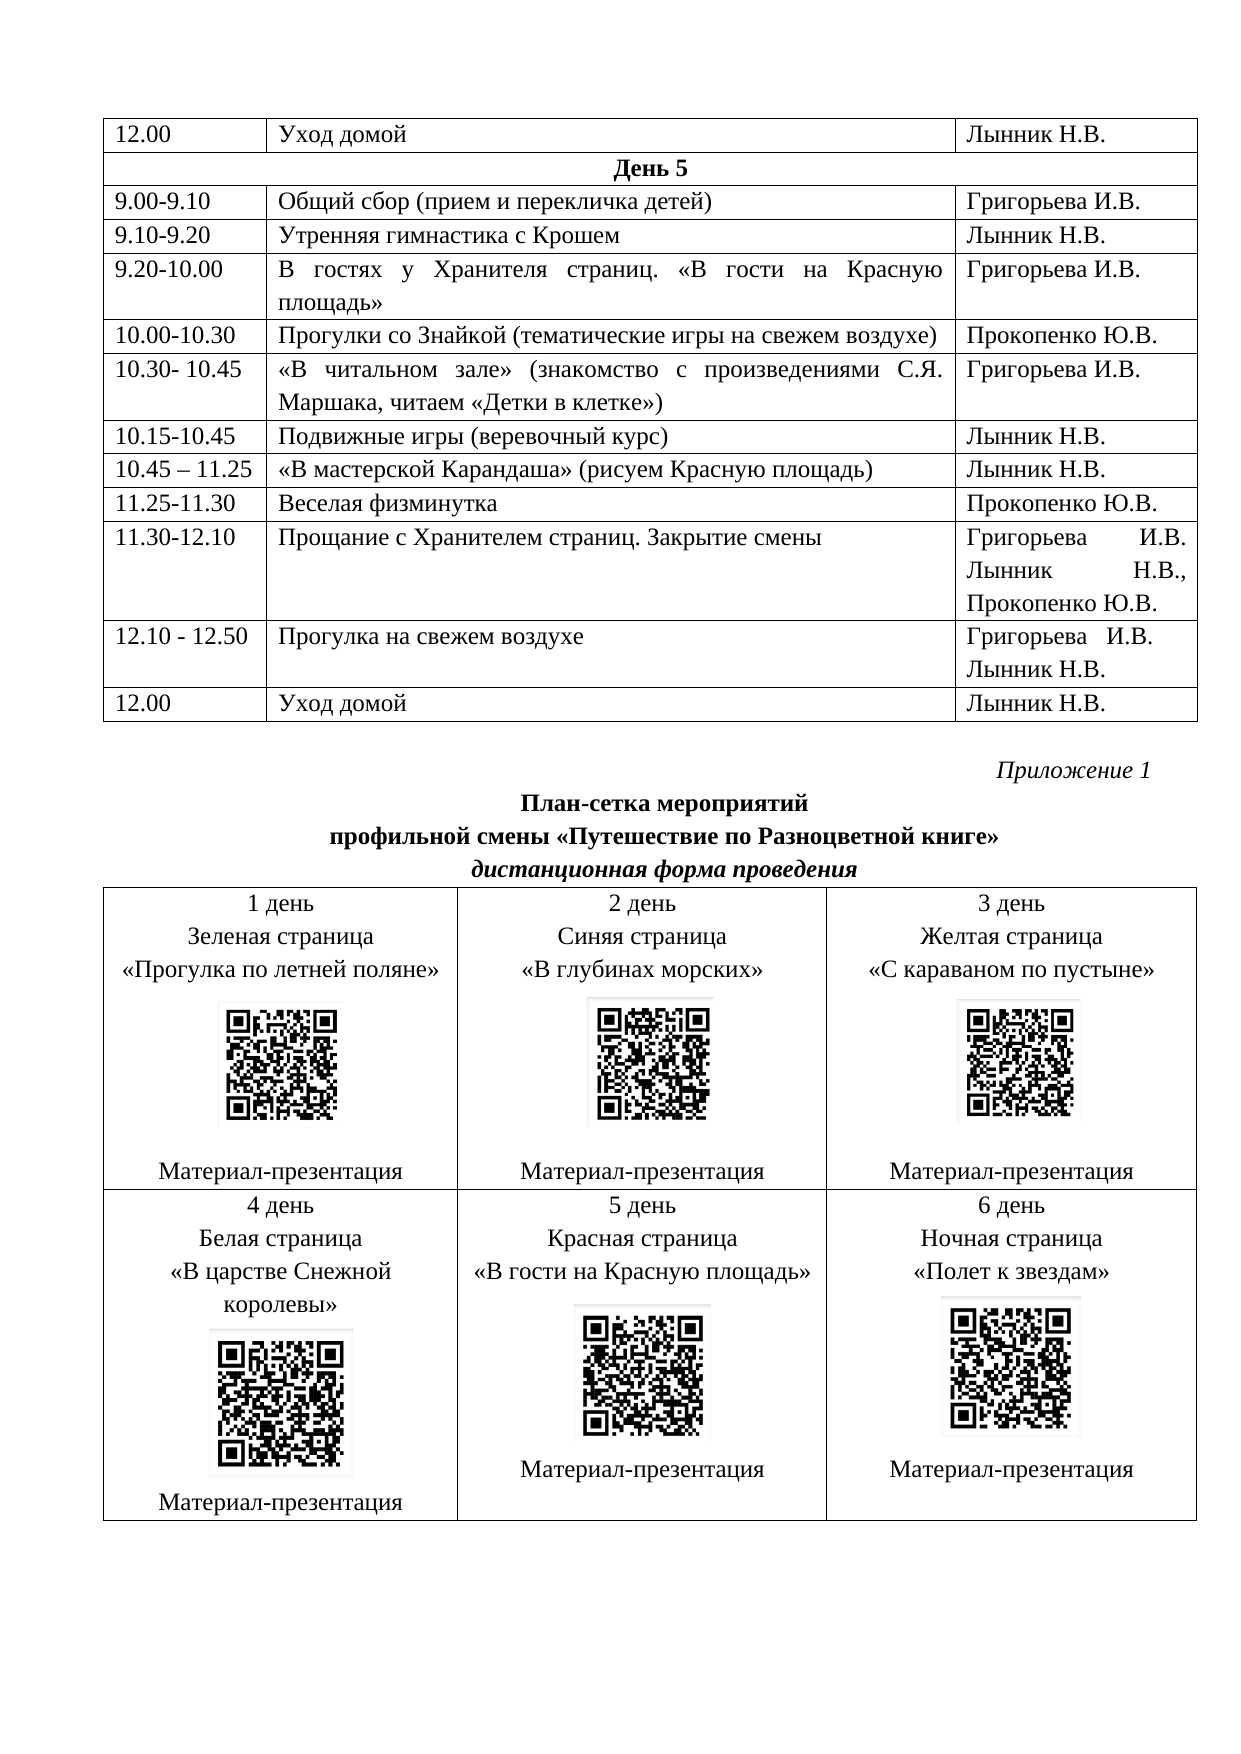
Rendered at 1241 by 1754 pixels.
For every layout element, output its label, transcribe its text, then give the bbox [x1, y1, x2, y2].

table_cell Уход домой [267, 119, 955, 152]
table_header 3 день Желтая страница «С караваном по пустыне» Материал-презентация [827, 888, 1196, 1189]
table_cell 10.30- 10.45 [104, 354, 266, 420]
picture [209, 1328, 354, 1478]
text Приложение 1 [177, 755, 1152, 783]
table_cell 12.00 [104, 119, 266, 152]
table_cell Лынник Н.В. [956, 454, 1197, 487]
table_cell Веселая физминутка [267, 488, 955, 521]
table_cell Григорьева И.В. [956, 186, 1197, 219]
picture [585, 997, 716, 1128]
table_cell 9.10-9.20 [104, 220, 266, 253]
table_cell «В читальном зале» (знакомство с произведениями С.Я. Маршака, читаем «Детки в клетке») [267, 354, 955, 420]
table_cell 9.00-9.10 [104, 186, 266, 219]
table_cell Лынник Н.В. [956, 688, 1197, 721]
picture [940, 1295, 1084, 1439]
table_cell Прокопенко Ю.В. [956, 488, 1197, 521]
table_cell Прогулки со Знайкой (тематические игры на свежем воздухе) [267, 320, 955, 353]
table_cell Григорьева И.В. Лынник Н.В. [956, 621, 1197, 687]
table_cell Общий сбор (прием и перекличка детей) [267, 186, 955, 219]
table_cell 4 день Белая страница «В царстве Снежной королевы» Материал-презентация [104, 1190, 457, 1520]
table_header 1 день Зеленая страница «Прогулка по летней поляне» Материал-презентация [104, 888, 457, 1189]
table_cell Григорьева И.В. [956, 254, 1197, 319]
table_cell Лынник Н.В. [956, 220, 1197, 253]
picture [956, 999, 1084, 1126]
table_cell 11.25-11.30 [104, 488, 266, 521]
table_cell Утренняя гимнастика с Крошем [267, 220, 955, 253]
text профильной смены «Путешествие по Разноцветной книге» [177, 821, 1152, 849]
table_cell Лынник Н.В. [956, 421, 1197, 453]
table_cell «В мастерской Карандаша» (рисуем Красную площадь) [267, 454, 955, 487]
table_cell 10.45 – 11.25 [104, 454, 266, 487]
table_cell Подвижные игры (веревочный курс) [267, 421, 955, 453]
table_cell Уход домой [267, 688, 955, 721]
table_cell Прогулка на свежем воздухе [267, 621, 955, 687]
table_cell Прощание с Хранителем страниц. Закрытие смены [267, 522, 955, 620]
table_cell 11.30-12.10 [104, 522, 266, 620]
table_cell Прокопенко Ю.В. [956, 320, 1197, 353]
table_cell Григорьева И.В. Лынник Н.В., Прокопенко Ю.В. [956, 522, 1197, 620]
table_cell 12.10 - 12.50 [104, 621, 266, 687]
text дистанционная форма проведения [177, 854, 1152, 882]
table_cell Григорьева И.В. [956, 354, 1197, 420]
table_cell В гостях у Хранителя страниц. «В гости на Красную площадь» [267, 254, 955, 319]
text План-сетка мероприятий [177, 788, 1152, 816]
picture [217, 1001, 344, 1128]
table_cell 12.00 [104, 688, 266, 721]
table_cell 10.00-10.30 [104, 320, 266, 353]
table_cell 5 день Красная страница «В гости на Красную площадь» Материал-презентация [458, 1190, 826, 1520]
table_cell День 5 [104, 153, 1197, 185]
table_cell Лынник Н.В. [956, 119, 1197, 152]
table_cell 10.15-10.45 [104, 421, 266, 453]
table_header 2 день Синяя страница «В глубинах морских» Материал-презентация [458, 888, 826, 1189]
table_cell 9.20-10.00 [104, 254, 266, 319]
picture [573, 1303, 713, 1445]
table_cell 6 день Ночная страница «Полет к звездам» Материал-презентация [827, 1190, 1196, 1520]
